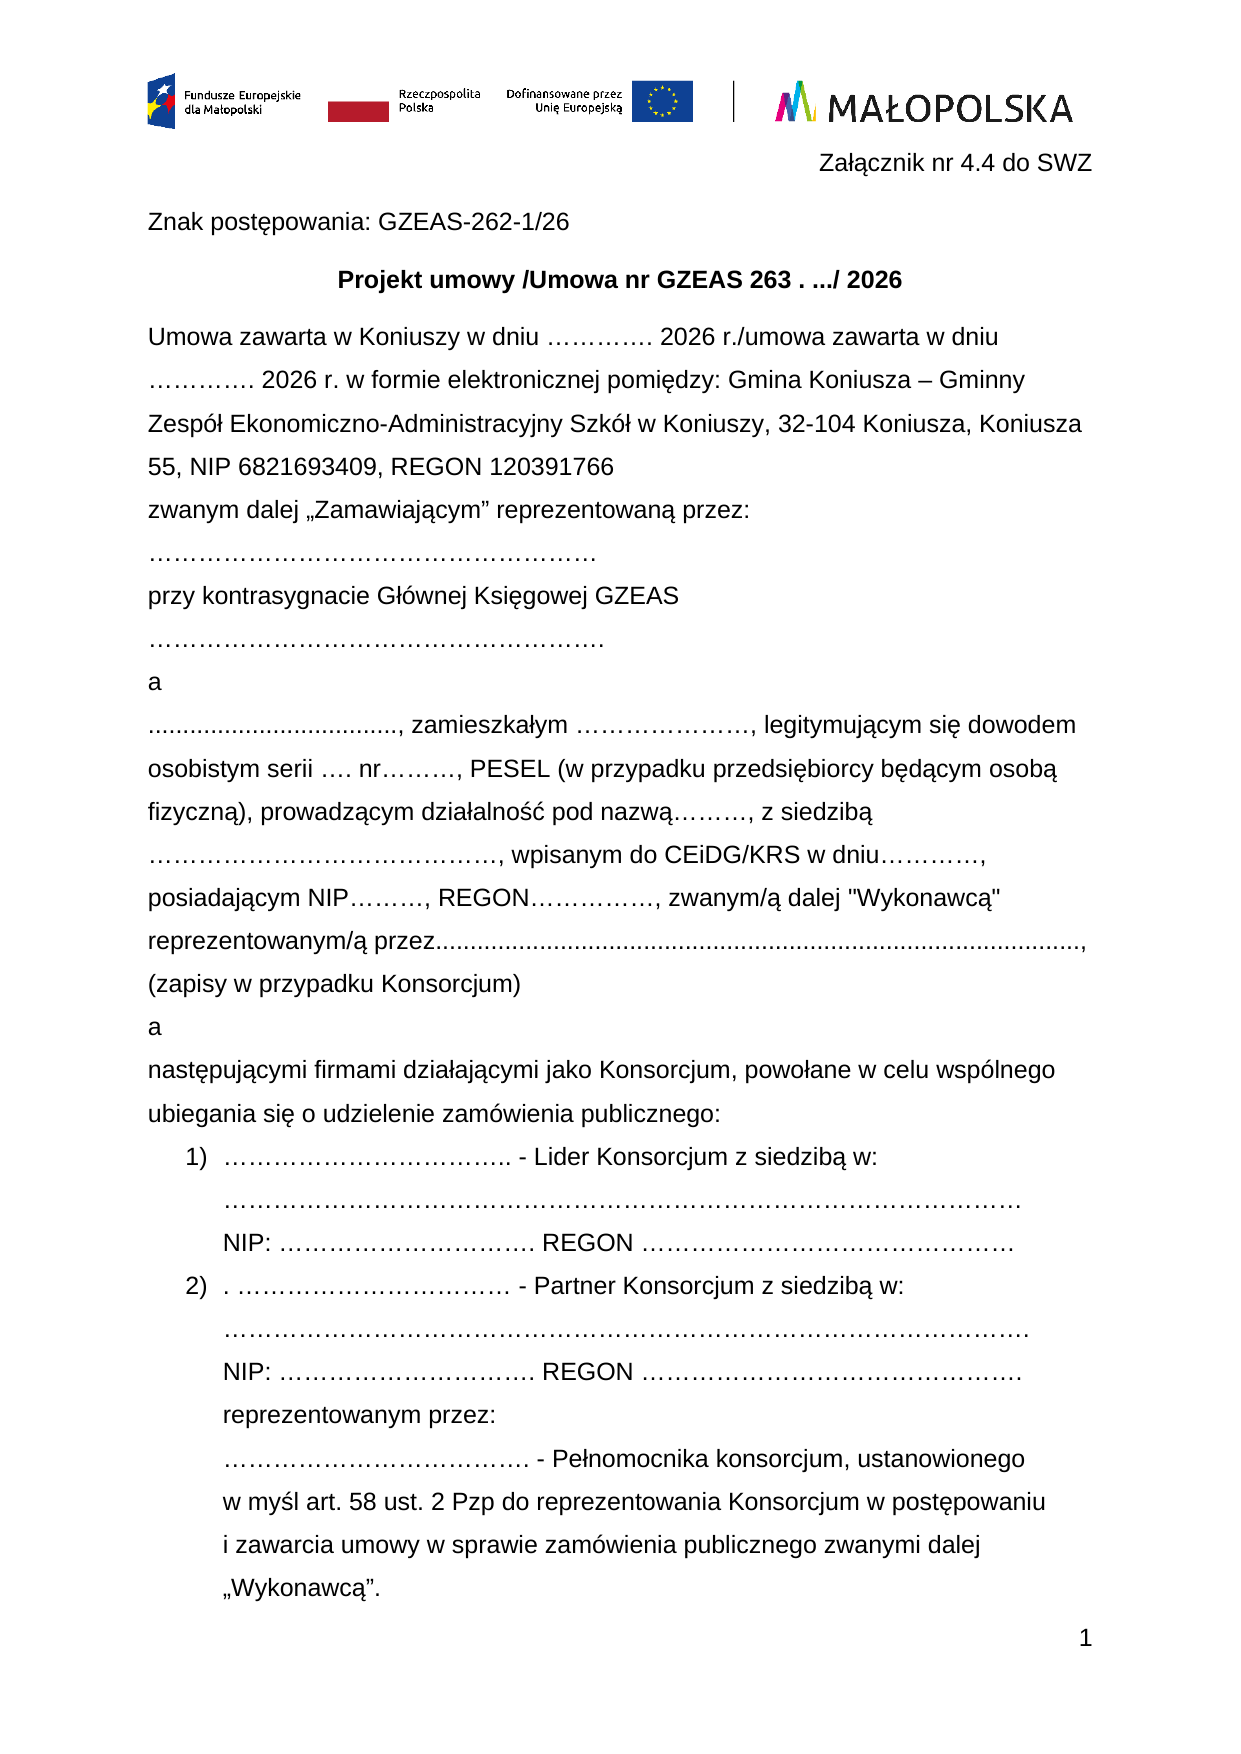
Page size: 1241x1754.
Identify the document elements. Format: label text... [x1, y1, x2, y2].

text Znak postępowania: GZEAS-262-1/26 [148, 207, 1093, 236]
list . …………………………… - Partner Konsorcjum z siedzibą w: ……………………………………………………………………………………. NIP: …………………………. REGON ………………………………………. reprezentowanym przez: [185, 1271, 1093, 1429]
list …………………………….. - Lider Konsorcjum z siedzibą w: …………………………………………………………………………………… NIP: …………………………. REGON ……………………………………… [185, 1142, 1093, 1257]
text Umowa zawarta w Koniuszy w dniu …………. 2026 r./umowa zawarta w dniu …………. 2026 r. w formie elektronicznej pomiędzy: Gmina Koniusza – Gminny Zespół Ekonomiczno-Administracyjny Szkół w Koniuszy, 32-104 Koniusza, Koniusza 55, NIP 6821693409, REGON 120391766 [148, 322, 1093, 481]
text (zapisy w przypadku Konsorcjum) [148, 969, 1093, 998]
text ………………………………………………. [148, 624, 1093, 653]
text Projekt umowy /Umowa nr GZEAS 263 . .../ 2026 [148, 265, 1093, 294]
text Załącznik nr 4.4 do SWZ [443, 148, 1093, 176]
text a [148, 667, 1093, 696]
text reprezentowanym/ą przez............................................................................................., [148, 926, 1093, 955]
text zwanym dalej „Zamawiającym” reprezentowaną przez: ……………………………………………… [148, 495, 1093, 567]
text a [148, 1012, 1093, 1041]
text ...................................., zamieszkałym …………………, legitymującym się dowodem osobistym serii …. nr………, PESEL (w przypadku przedsiębiorcy będącym osobą fizyczną), prowadzącym działalność pod nazwą………, z siedzibą ……………………………………, wpisanym do CEiDG/KRS w dniu…………, posiadającym NIP………, REGON……………, zwanym/ą dalej "Wykonawcą" [148, 711, 1093, 912]
picture [147, 73, 1073, 129]
text przy kontrasygnacie Głównej Księgowej GZEAS [148, 581, 1093, 610]
text następującymi firmami działającymi jako Konsorcjum, powołane w celu wspólnego ubiegania się o udzielenie zamówienia publicznego: [148, 1056, 1093, 1127]
text ………………………………. - Pełnomocnika konsorcjum, ustanowionego w myśl art. 58 ust. 2 Pzp do reprezentowania Konsorcjum w postępowaniu i zawarcia umowy w sprawie zamówienia publicznego zwanymi dalej „Wykonawcą”. [223, 1444, 1093, 1602]
